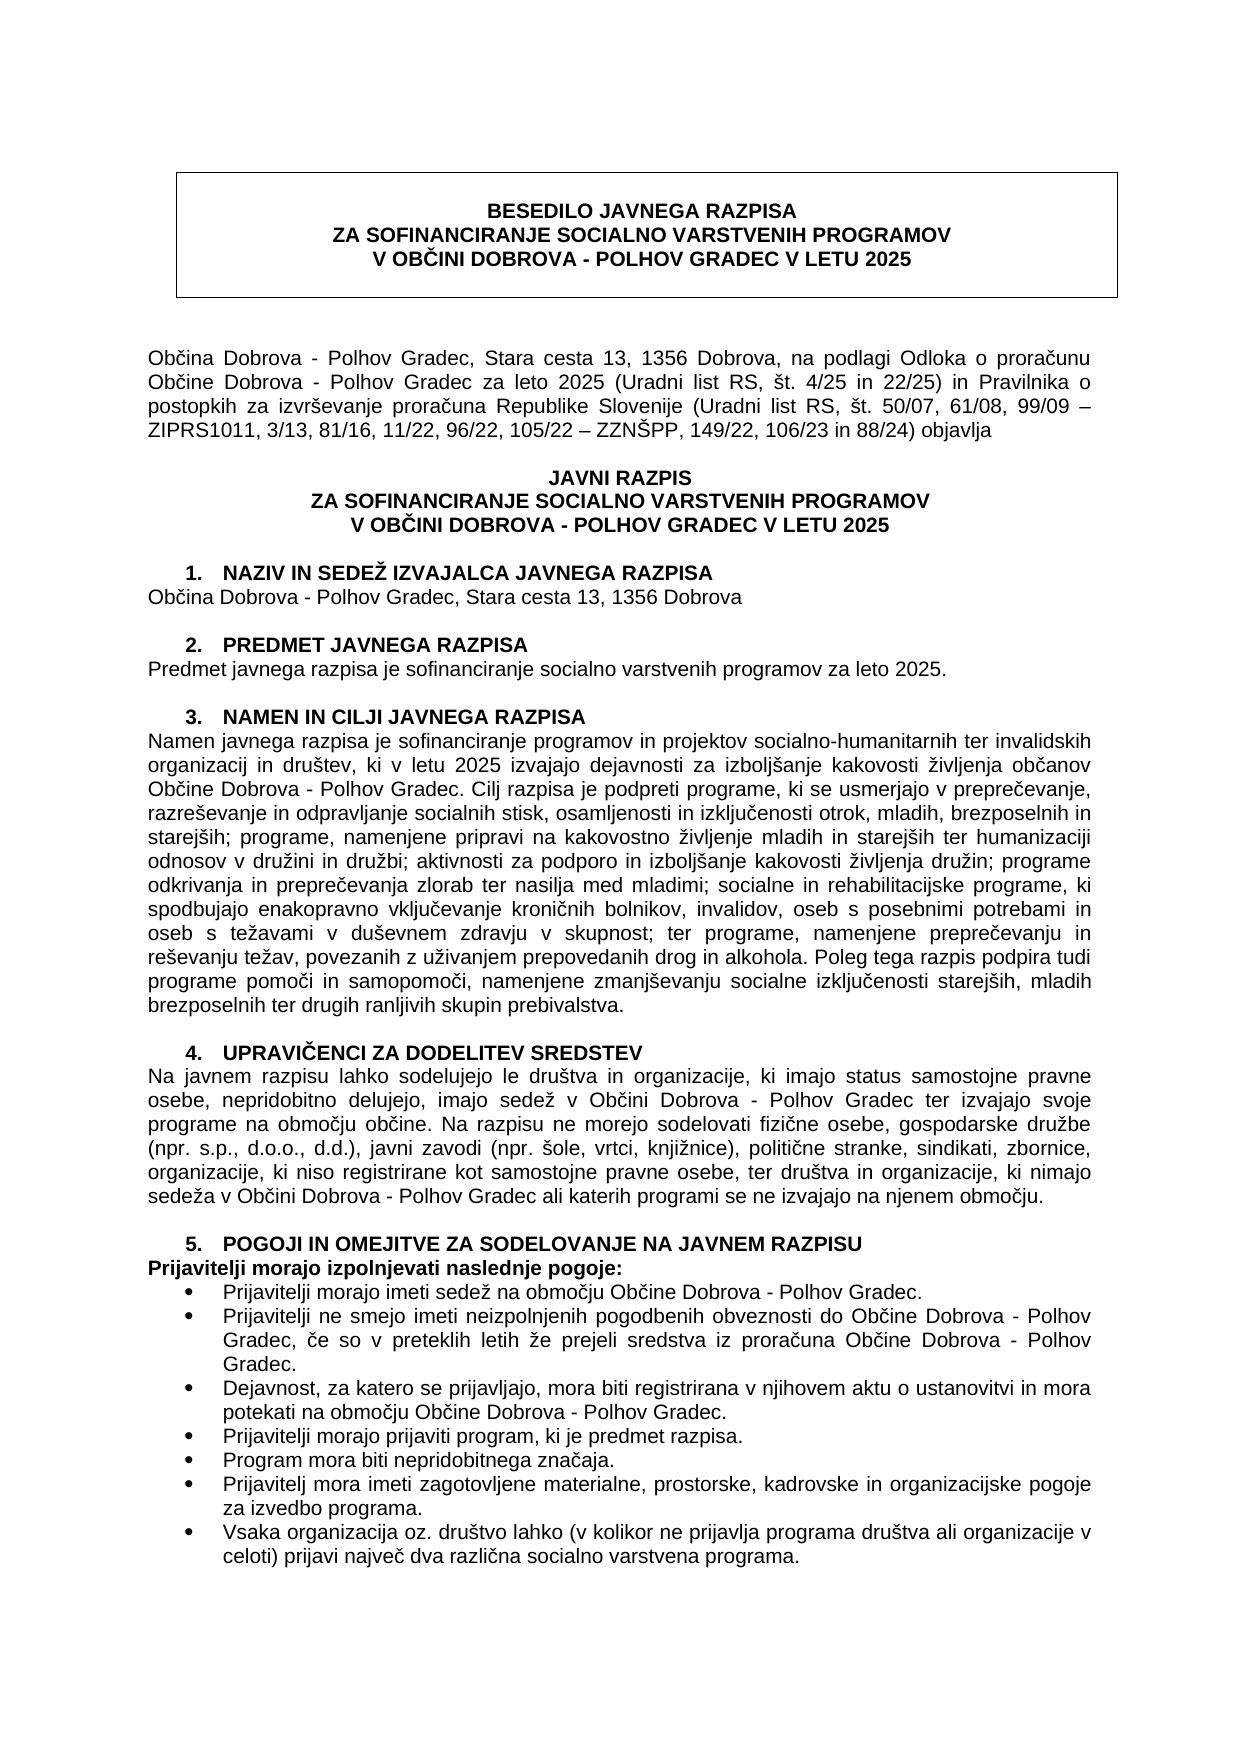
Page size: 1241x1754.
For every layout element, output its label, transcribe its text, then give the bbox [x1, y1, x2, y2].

list Prijavitelj mora imeti zagotovljene materialne, prostorske, kadrovske in organizacijske pogoje za izvedbo programa. [185, 1472, 1093, 1520]
text JAVNI RAZPIS [148, 465, 1093, 489]
text ZA SOFINANCIRANJE SOCIALNO VARSTVENIH PROGRAMOV [148, 489, 1093, 513]
list Prijavitelji morajo prijaviti program, ki je predmet razpisa. [185, 1424, 1093, 1448]
list NAMEN IN CILJI JAVNEGA RAZPISA [185, 705, 1093, 729]
text V OBČINI DOBROVA - POLHOV GRADEC V LETU 2025 [148, 513, 1093, 537]
list Prijavitelji morajo imeti sedež na območju Občine Dobrova - Polhov Gradec. [185, 1280, 1093, 1304]
list POGOJI IN OMEJITVE ZA SODELOVANJE NA JAVNEM RAZPISU [185, 1232, 1093, 1256]
text Namen javnega razpisa je sofinanciranje programov in projektov socialno-humanitarnih ter invalidskih organizacij in društev, ki v letu 2025 izvajajo dejavnosti za izboljšanje kakovosti življenja občanov Občine Dobrova - Polhov Gradec. Cilj razpisa je podpreti programe, ki se usmerjajo v preprečevanje, razreševanje in odpravljanje socialnih stisk, osamljenosti in izključenosti otrok, mladih, brezposelnih in starejših; programe, namenjene pripravi na kakovostno življenje mladih in starejših ter humanizaciji odnosov v družini in družbi; aktivnosti za podporo in izboljšanje kakovosti življenja družin; programe odkrivanja in preprečevanja zlorab ter nasilja med mladimi; socialne in rehabilitacijske programe, ki spodbujajo enakopravno vključevanje kroničnih bolnikov, invalidov, oseb s posebnimi potrebami in oseb s težavami v duševnem zdravju v skupnost; ter programe, namenjene preprečevanju in reševanju težav, povezanih z uživanjem prepovedanih drog in alkohola. Poleg tega razpis podpira tudi programe pomoči in samopomoči, namenjene zmanjševanju socialne izključenosti starejših, mladih brezposelnih ter drugih ranljivih skupin prebivalstva. [148, 729, 1093, 1016]
text Predmet javnega razpisa je sofinanciranje socialno varstvenih programov za leto 2025. [148, 657, 1093, 681]
text V OBČINI DOBROVA - POLHOV GRADEC V LETU 2025 [177, 243, 1117, 271]
list UPRAVIČENCI ZA DODELITEV SREDSTEV [185, 1040, 1093, 1064]
text Občina Dobrova - Polhov Gradec, Stara cesta 13, 1356 Dobrova [148, 585, 1093, 609]
text BESEDILO JAVNEGA RAZPISA [177, 196, 1117, 219]
text Občina Dobrova - Polhov Gradec, Stara cesta 13, 1356 Dobrova, na podlagi Odloka o proračunu Občine Dobrova - Polhov Gradec za leto 2025 (Uradni list RS, št. 4/25 in 22/25) in Pravilnika o postopkih za izvrševanje proračuna Republike Slovenije (Uradni list RS, št. 50/07, 61/08, 99/09 – ZIPRS1011, 3/13, 81/16, 11/22, 96/22, 105/22 – ZZNŠPP, 149/22, 106/23 in 88/24) objavlja [148, 346, 1093, 441]
list Dejavnost, za katero se prijavljajo, mora biti registrirana v njihovem aktu o ustanovitvi in mora potekati na območju Občine Dobrova - Polhov Gradec. [185, 1376, 1093, 1424]
list Prijavitelji ne smejo imeti neizpolnjenih pogodbenih obveznosti do Občine Dobrova - Polhov Gradec, če so v preteklih letih že prejeli sredstva iz proračuna Občine Dobrova - Polhov Gradec. [185, 1304, 1093, 1376]
text ZA SOFINANCIRANJE SOCIALNO VARSTVENIH PROGRAMOV [177, 219, 1117, 243]
list Vsaka organizacija oz. društvo lahko (v kolikor ne prijavlja programa društva ali organizacije v celoti) prijavi največ dva različna socialno varstvena programa. [185, 1520, 1093, 1568]
text Prijavitelji morajo izpolnjevati naslednje pogoje: [148, 1256, 1093, 1280]
list PREDMET JAVNEGA RAZPISA [185, 633, 1093, 657]
text Na javnem razpisu lahko sodelujejo le društva in organizacije, ki imajo status samostojne pravne osebe, nepridobitno delujejo, imajo sedež v Občini Dobrova - Polhov Gradec ter izvajajo svoje programe na območju občine. Na razpisu ne morejo sodelovati fizične osebe, gospodarske družbe (npr. s.p., d.o.o., d.d.), javni zavodi (npr. šole, vrtci, knjižnice), politične stranke, sindikati, zbornice, organizacije, ki niso registrirane kot samostojne pravne osebe, ter društva in organizacije, ki nimajo sedeža v Občini Dobrova - Polhov Gradec ali katerih programi se ne izvajajo na njenem območju. [148, 1064, 1093, 1208]
list Program mora biti nepridobitnega značaja. [185, 1448, 1093, 1472]
list NAZIV IN SEDEŽ IZVAJALCA JAVNEGA RAZPISA [185, 561, 1093, 585]
